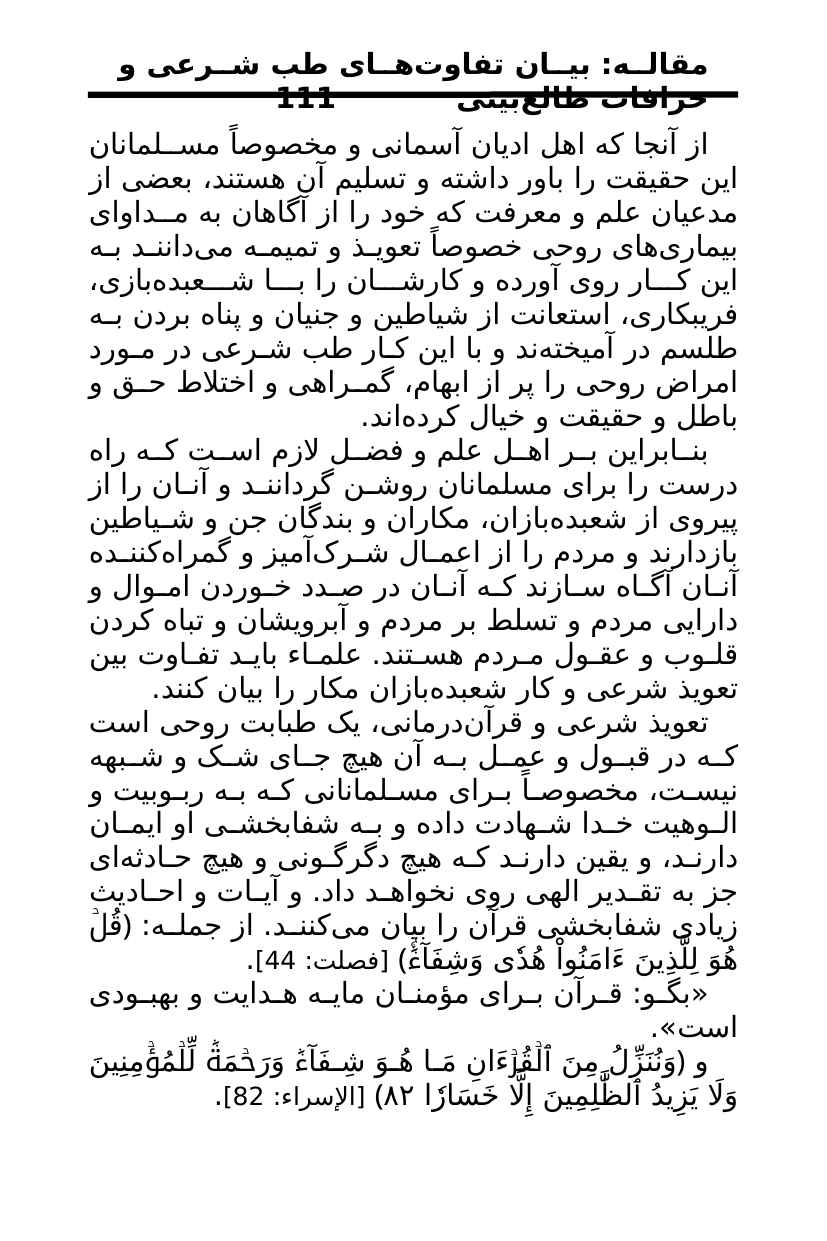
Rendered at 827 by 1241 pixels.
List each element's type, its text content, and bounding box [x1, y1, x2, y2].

text از آنجا که اهل ادیان آسمانی و مخصوصاً مسلمانان این حقیقت را باور داشته و تسلیم آن هستند، بعضی از مدعیان علم و معرفت که خود را از آگاهان به مداوای بیماری‌های روحی خصوصاً تعویذ و تمیمه می‌دانند به این کار روی آورده و کارشان را با شعبده‌بازی، فریبکاری، استعانت از شیاطین و جنیان و پناه بردن به طلسم در آمیخته‌ند و با این کار طب شرعی در مورد امراض روحی را پر از ابهام، گمراهی و اختلاط حق و باطل و حقیقت و خیال کرده‌اند. [89, 128, 738, 433]
text و ﴿وَنُنَزِّلُ مِنَ ٱلۡقُرۡءَانِ مَا هُوَ شِفَآءٞ وَرَحۡمَةٞ لِّلۡمُؤۡمِنِينَ وَلَا يَزِيدُ ٱلظَّٰلِمِينَ إِلَّا خَسَارٗا ٨٢﴾ [الإسراء: 82]. [89, 1044, 738, 1112]
text «بگو: قرآن برای مؤمنان مایه هدایت و بهبودی است». [89, 977, 738, 1044]
text بنابراین بر اهل علم و فضل لازم است که راه درست را برای مسلمانان روشن گردانند و آنان را از پیروی از شعبده‌بازان، مکاران و بندگان جن و شیاطین بازدارند و مردم را از اعمال شرک‌آمیز و گمراه‌کننده آنان آگاه سازند که آنان در صدد خوردن اموال و دارایی مردم و تسلط بر مردم و آبرویشان و تباه کردن قلوب و عقول مردم هستند. علماء باید تفاوت بین تعویذ شرعی و کار شعبده‌بازان مکار را بیان کنند. [89, 433, 738, 705]
text تعویذ شرعی و قرآن‌درمانی، یک طبابت روحی است که در قبول و عمل به آن هیچ جای شک و شبهه نیست، مخصوصاً برای مسلمانانی که به ربوبیت و الوهیت خدا شهادت داده و به شفابخشی او ایمان دارند، و یقین دارند که هیچ دگرگونی و هیچ حادثه‌ای جز به تقدیر الهی روی نخواهد داد. و آیات و احادیث زیادی شفابخشی قرآن را بیان می‌کنند. از جمله: ﴿قُلۡ هُوَ لِلَّذِينَ ءَامَنُواْ هُدٗى وَشِفَآءٞۚ﴾ [فصلت: 44]. [89, 705, 738, 977]
